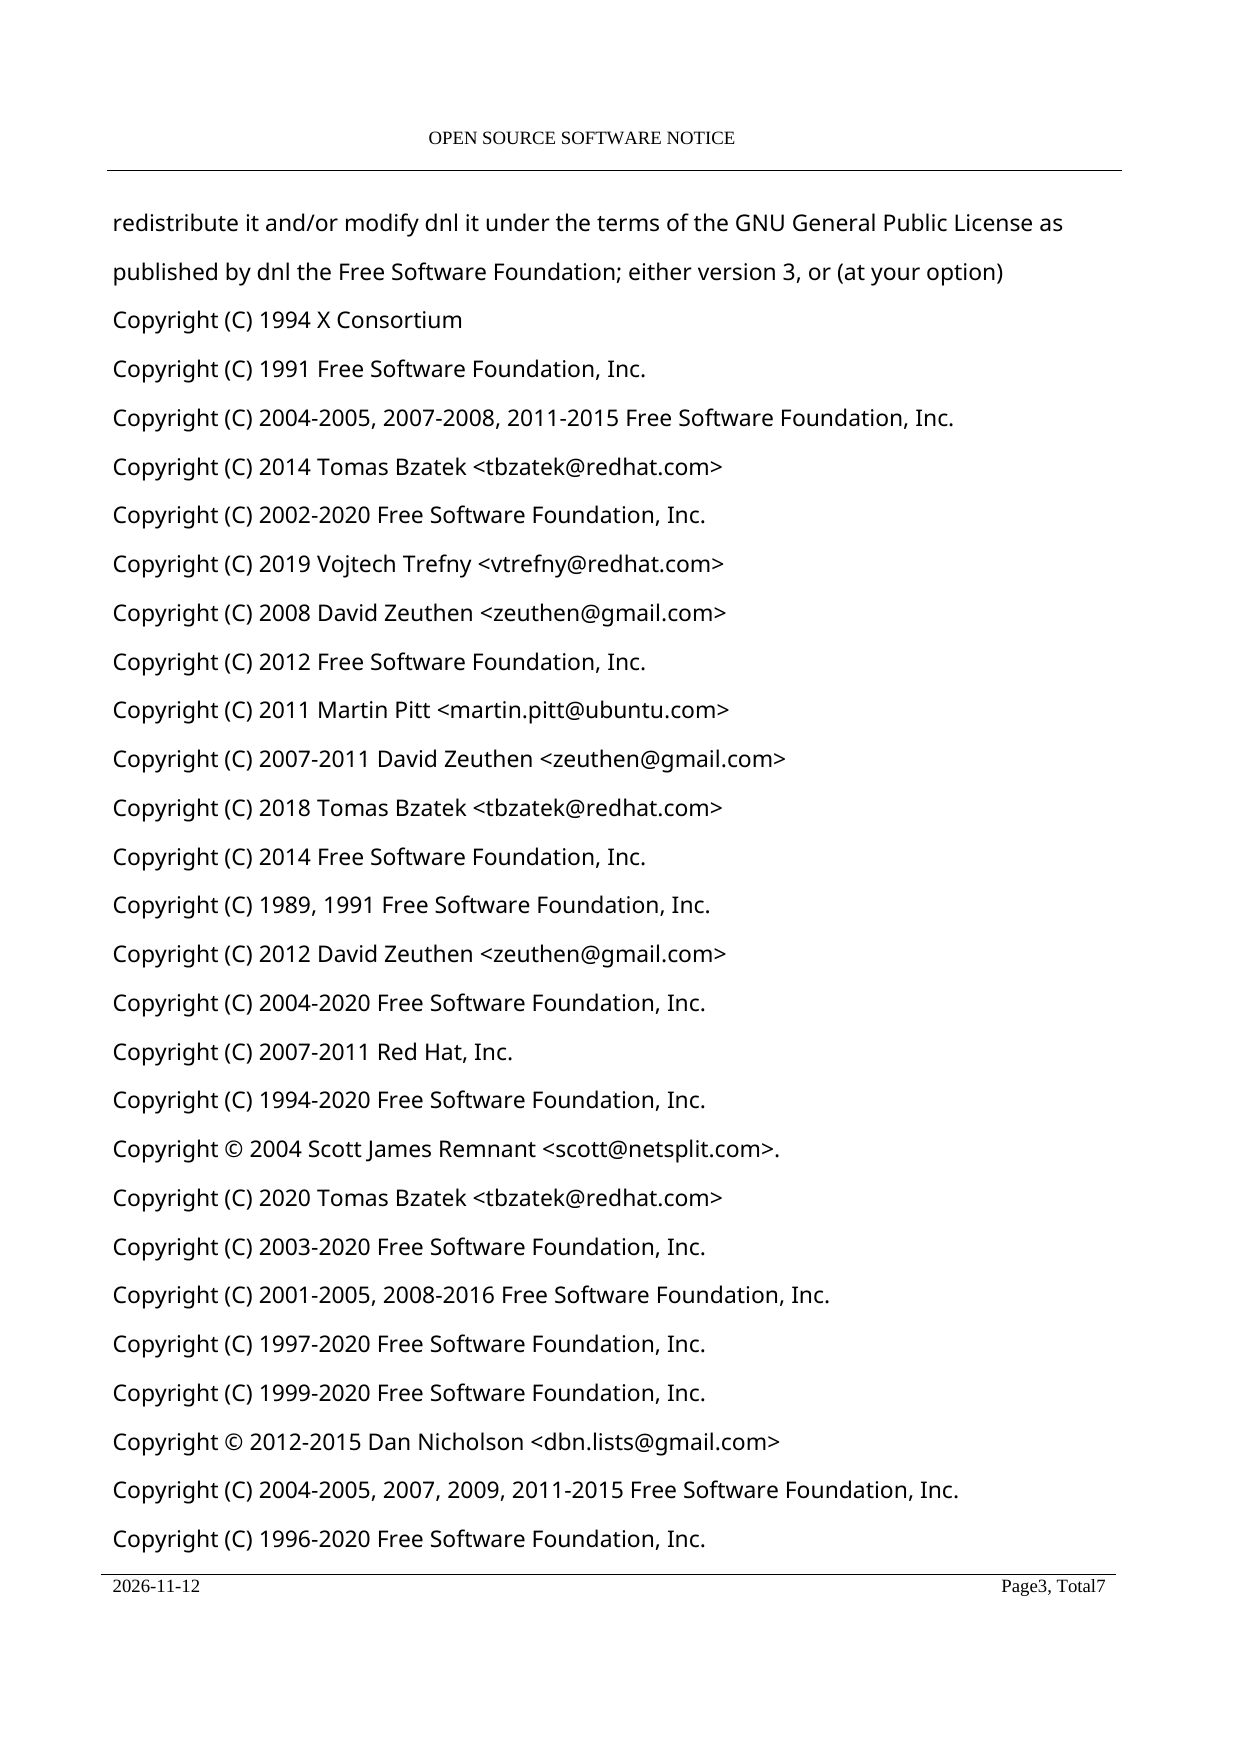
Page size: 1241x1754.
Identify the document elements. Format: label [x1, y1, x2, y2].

text [112, 206, 1128, 1555]
